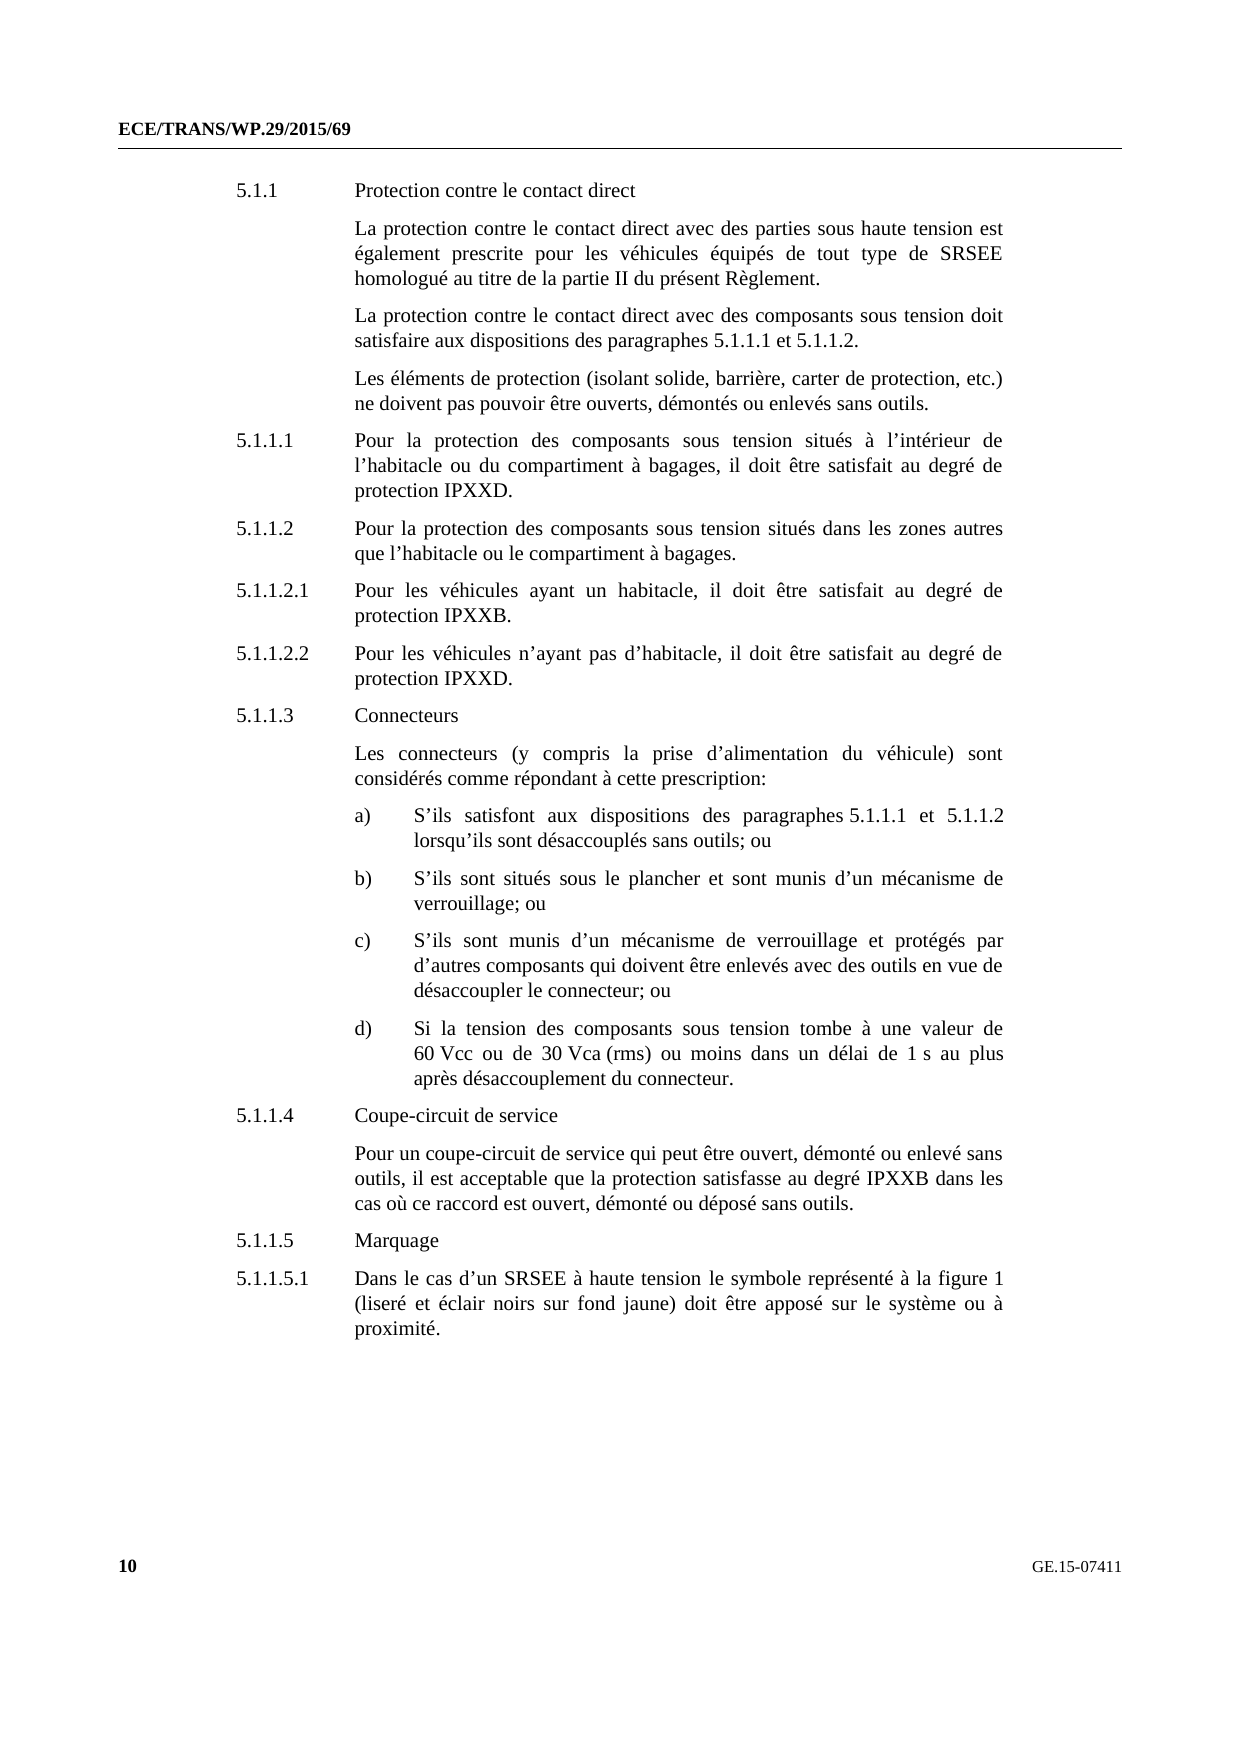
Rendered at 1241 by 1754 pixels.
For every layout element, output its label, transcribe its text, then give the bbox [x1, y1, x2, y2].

text 5.1.1.2.2 Pour les véhicules n’ayant pas d’habitacle, il doit être satisfait au degré de protection IPXXD. [236, 640, 1004, 690]
text c) S’ils sont munis d’un mécanisme de verrouillage et protégés par d’autres composants qui doivent être enlevés avec des outils en vue de désaccoupler le connecteur; ou [354, 927, 1004, 1002]
text Les éléments de protection (isolant solide, barrière, carter de protection, etc.) ne doivent pas pouvoir être ouverts, démontés ou enlevés sans outils. [354, 365, 1004, 415]
text 5.1.1.5 Marquage [236, 1227, 1004, 1252]
text La protection contre le contact direct avec des parties sous haute tension est également prescrite pour les véhicules équipés de tout type de SRSEE homologué au titre de la partie II du présent Règlement. [354, 215, 1004, 290]
text 5.1.1.3 Connecteurs [236, 702, 1004, 727]
text b) S’ils sont situés sous le plancher et sont munis d’un mécanisme de verrouillage; ou [354, 865, 1004, 915]
text 5.1.1.2.1 Pour les véhicules ayant un habitacle, il doit être satisfait au degré de protection IPXXB. [236, 577, 1004, 627]
text 5.1.1.1 Pour la protection des composants sous tension situés à l’intérieur de l’habitacle ou du compartiment à bagages, il doit être satisfait au degré de protection IPXXD. [236, 427, 1004, 502]
text 5.1.1 Protection contre le contact direct [236, 177, 1004, 202]
text La protection contre le contact direct avec des composants sous tension doit satisfaire aux dispositions des paragraphes 5.1.1.1 et 5.1.1.2. [354, 302, 1004, 352]
text d) Si la tension des composants sous tension tombe à une valeur de 60 Vcc ou de 30 Vca (rms) ou moins dans un délai de 1 s au plus après désaccouplement du connecteur. [354, 1015, 1004, 1090]
text Les connecteurs (y compris la prise d’alimentation du véhicule) sont considérés comme répondant à cette prescription: [354, 740, 1004, 790]
text 5.1.1.2 Pour la protection des composants sous tension situés dans les zones autres que l’habitacle ou le compartiment à bagages. [236, 515, 1004, 565]
text 5.1.1.5.1 Dans le cas d’un SRSEE à haute tension le symbole représenté à la figure 1 (liseré et éclair noirs sur fond jaune) doit être apposé sur le système ou à proximité. [236, 1265, 1004, 1340]
text a) S’ils satisfont aux dispositions des paragraphes 5.1.1.1 et 5.1.1.2 lorsqu’ils sont désaccouplés sans outils; ou [354, 802, 1004, 852]
text Pour un coupe-circuit de service qui peut être ouvert, démonté ou enlevé sans outils, il est acceptable que la protection satisfasse au degré IPXXB dans les cas où ce raccord est ouvert, démonté ou déposé sans outils. [354, 1140, 1004, 1215]
text 5.1.1.4 Coupe-circuit de service [236, 1102, 1004, 1127]
